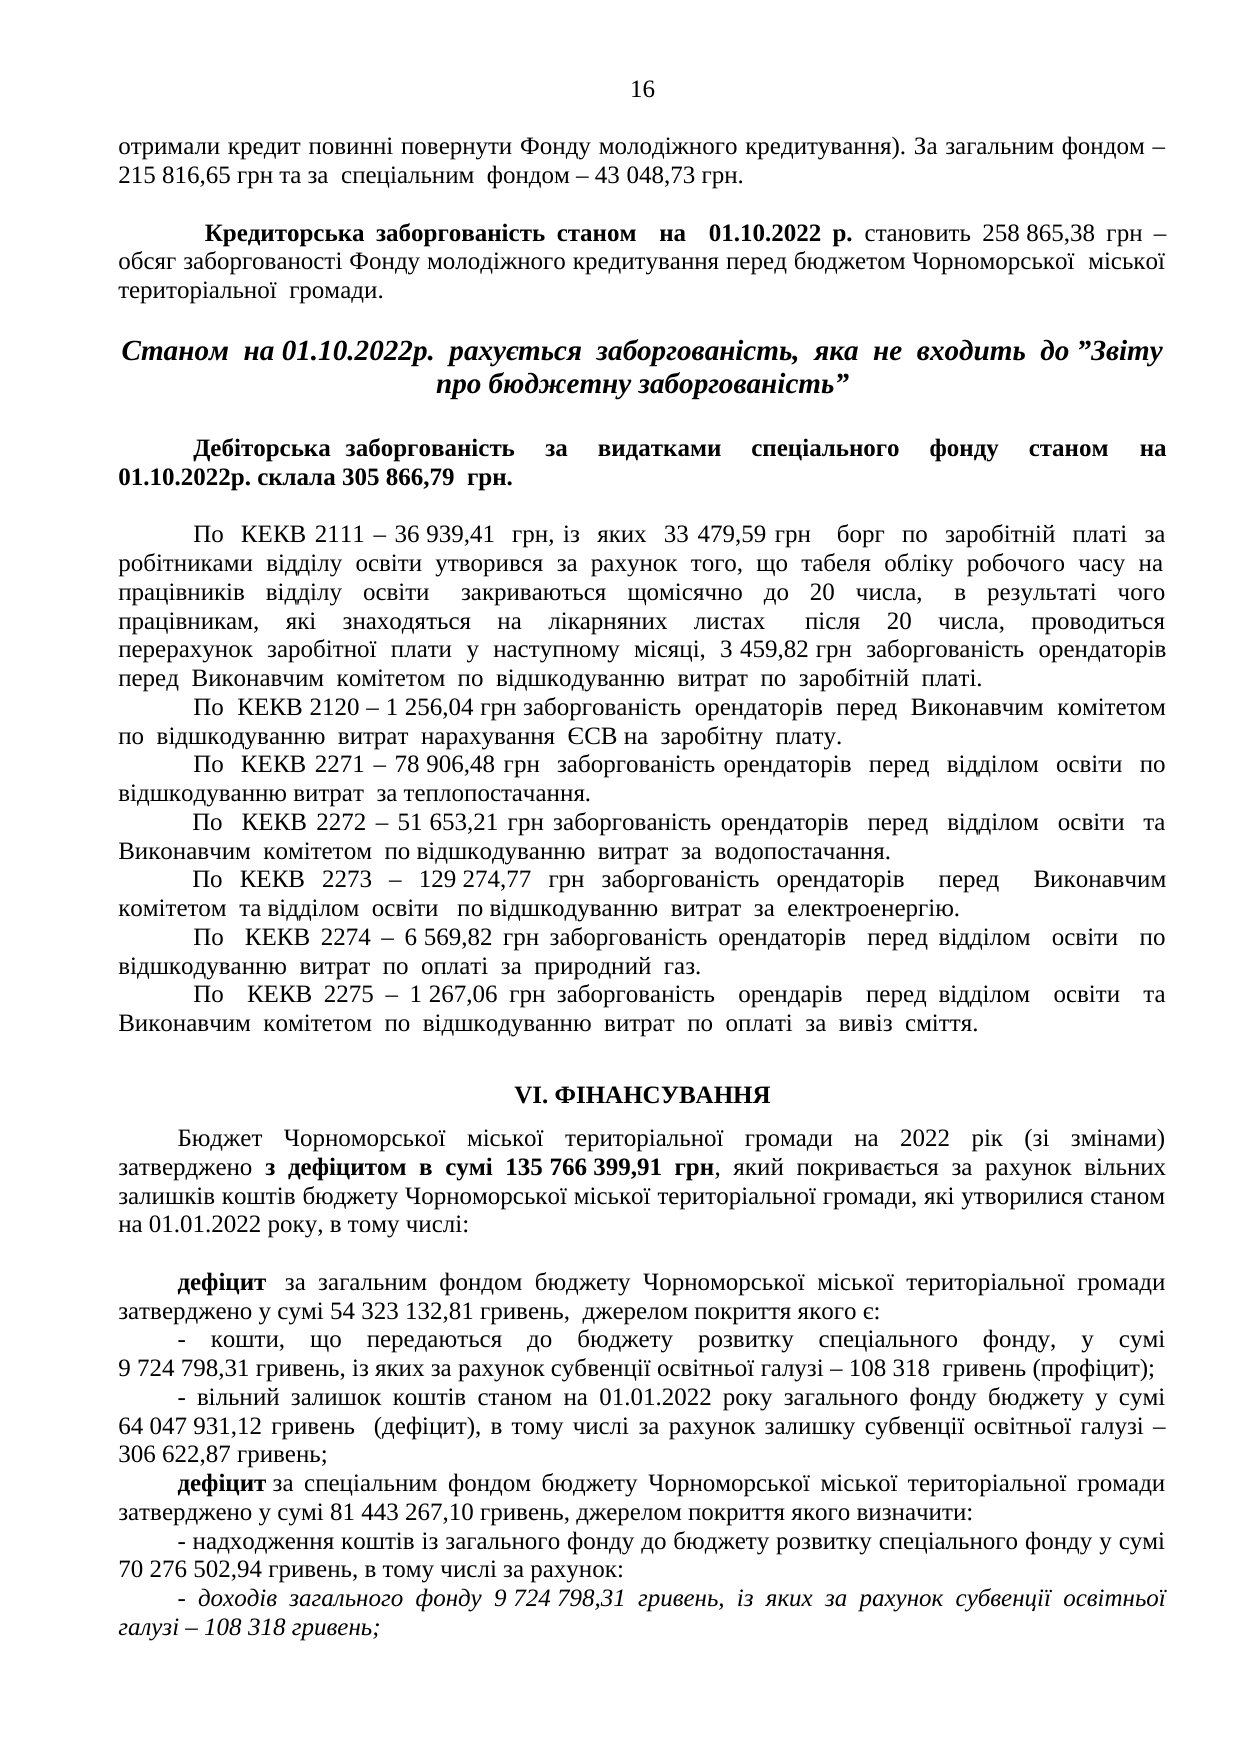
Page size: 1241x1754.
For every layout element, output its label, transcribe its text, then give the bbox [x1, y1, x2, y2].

text - вільний залишок коштів станом на 01.01.2022 року загального фонду бюджету у сумі 64 047 931,12 гривень (дефіцит), в тому числі за рахунок залишку субвенції освітньої галузі – 306 622,87 гривень; [118, 1382, 1167, 1468]
text По КЕКВ 2273 – 129 274,77 грн заборгованість орендаторів перед Виконавчим комітетом та відділом освіти по відшкодуванню витрат за електроенергію. [118, 864, 1167, 922]
text По КЕКВ 2271 – 78 906,48 грн заборгованість орендаторів перед відділом освіти по відшкодуванню витрат за теплопостачання. [118, 749, 1167, 807]
text - доходів загального фонду 9 724 798,31 гривень, із яких за рахунок субвенції освітньої галузі – 108 318 гривень; [118, 1583, 1167, 1641]
text По КЕКВ 2272 – 51 653,21 грн заборгованість орендаторів перед відділом освіти та Виконавчим комітетом по відшкодуванню витрат за водопостачання. [118, 807, 1167, 864]
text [118, 131, 1167, 189]
text - кошти, що передаються до бюджету розвитку спеціального фонду, у сумі 9 724 798,31 гривень, із яких за рахунок субвенції освітньої галузі – 108 318 гривень (профіцит); [118, 1324, 1167, 1382]
text VІ. ФІНАНСУВАННЯ [118, 1080, 1167, 1109]
text Станом на 01.10.2022р. рахується заборгованість, яка не входить до ”Звіту про бюджетну заборгованість” [118, 333, 1167, 400]
text Кредиторська заборгованість станом на 01.10.2022 р. становить 258 865,38 грн – обсяг заборгованості Фонду молодіжного кредитування перед бюджетом Чорноморської міської територіальної громади. [118, 218, 1167, 304]
text По КЕКВ 2275 – 1 267,06 грн заборгованість орендарів перед відділом освіти та Виконавчим комітетом по відшкодуванню витрат по оплаті за вивіз сміття. [118, 979, 1167, 1037]
text Бюджет Чорноморської міської територіальної громади на 2022 рік (зі змінами) затверджено з дефіцитом в сумі 135 766 399,91 грн, який покривається за рахунок вільних залишків коштів бюджету Чорноморської міської територіальної громади, які утворилися станом на 01.01.2022 року, в тому числі: [118, 1123, 1167, 1238]
text дефіцит за загальним фондом бюджету Чорноморської міської територіальної громади затверджено у сумі 54 323 132,81 гривень, джерелом покриття якого є: [118, 1267, 1167, 1324]
text - надходження коштів із загального фонду до бюджету розвитку спеціального фонду у сумі 70 276 502,94 гривень, в тому числі за рахунок: [118, 1526, 1167, 1583]
text Дебіторська заборгованість за видатками спеціального фонду станом на 01.10.2022р. склала 305 866,79 грн. [118, 433, 1167, 491]
text По КЕКВ 2120 – 1 256,04 грн заборгованість орендаторів перед Виконавчим комітетом по відшкодуванню витрат нарахування ЄСВ на заробітну плату. [118, 692, 1167, 749]
text дефіцит за спеціальним фондом бюджету Чорноморської міської територіальної громади затверджено у сумі 81 443 267,10 гривень, джерелом покриття якого визначити: [118, 1468, 1167, 1526]
text По КЕКВ 2274 – 6 569,82 грн заборгованість орендаторів перед відділом освіти по відшкодуванню витрат по оплаті за природний газ. [118, 922, 1167, 979]
text По КЕКВ 2111 – 36 939,41 грн, із яких 33 479,59 грн борг по заробітній платі за робітниками відділу освіти утворився за рахунок того, що табеля обліку робочого часу на працівників відділу освіти закриваються щомісячно до 20 числа, в результаті чого працівникам, які знаходяться на лікарняних листах після 20 числа, проводиться перерахунок заробітної плати у наступному місяці, 3 459,82 грн заборгованість орендаторів перед Виконавчим комітетом по відшкодуванню витрат по заробітній платі. [118, 519, 1167, 692]
